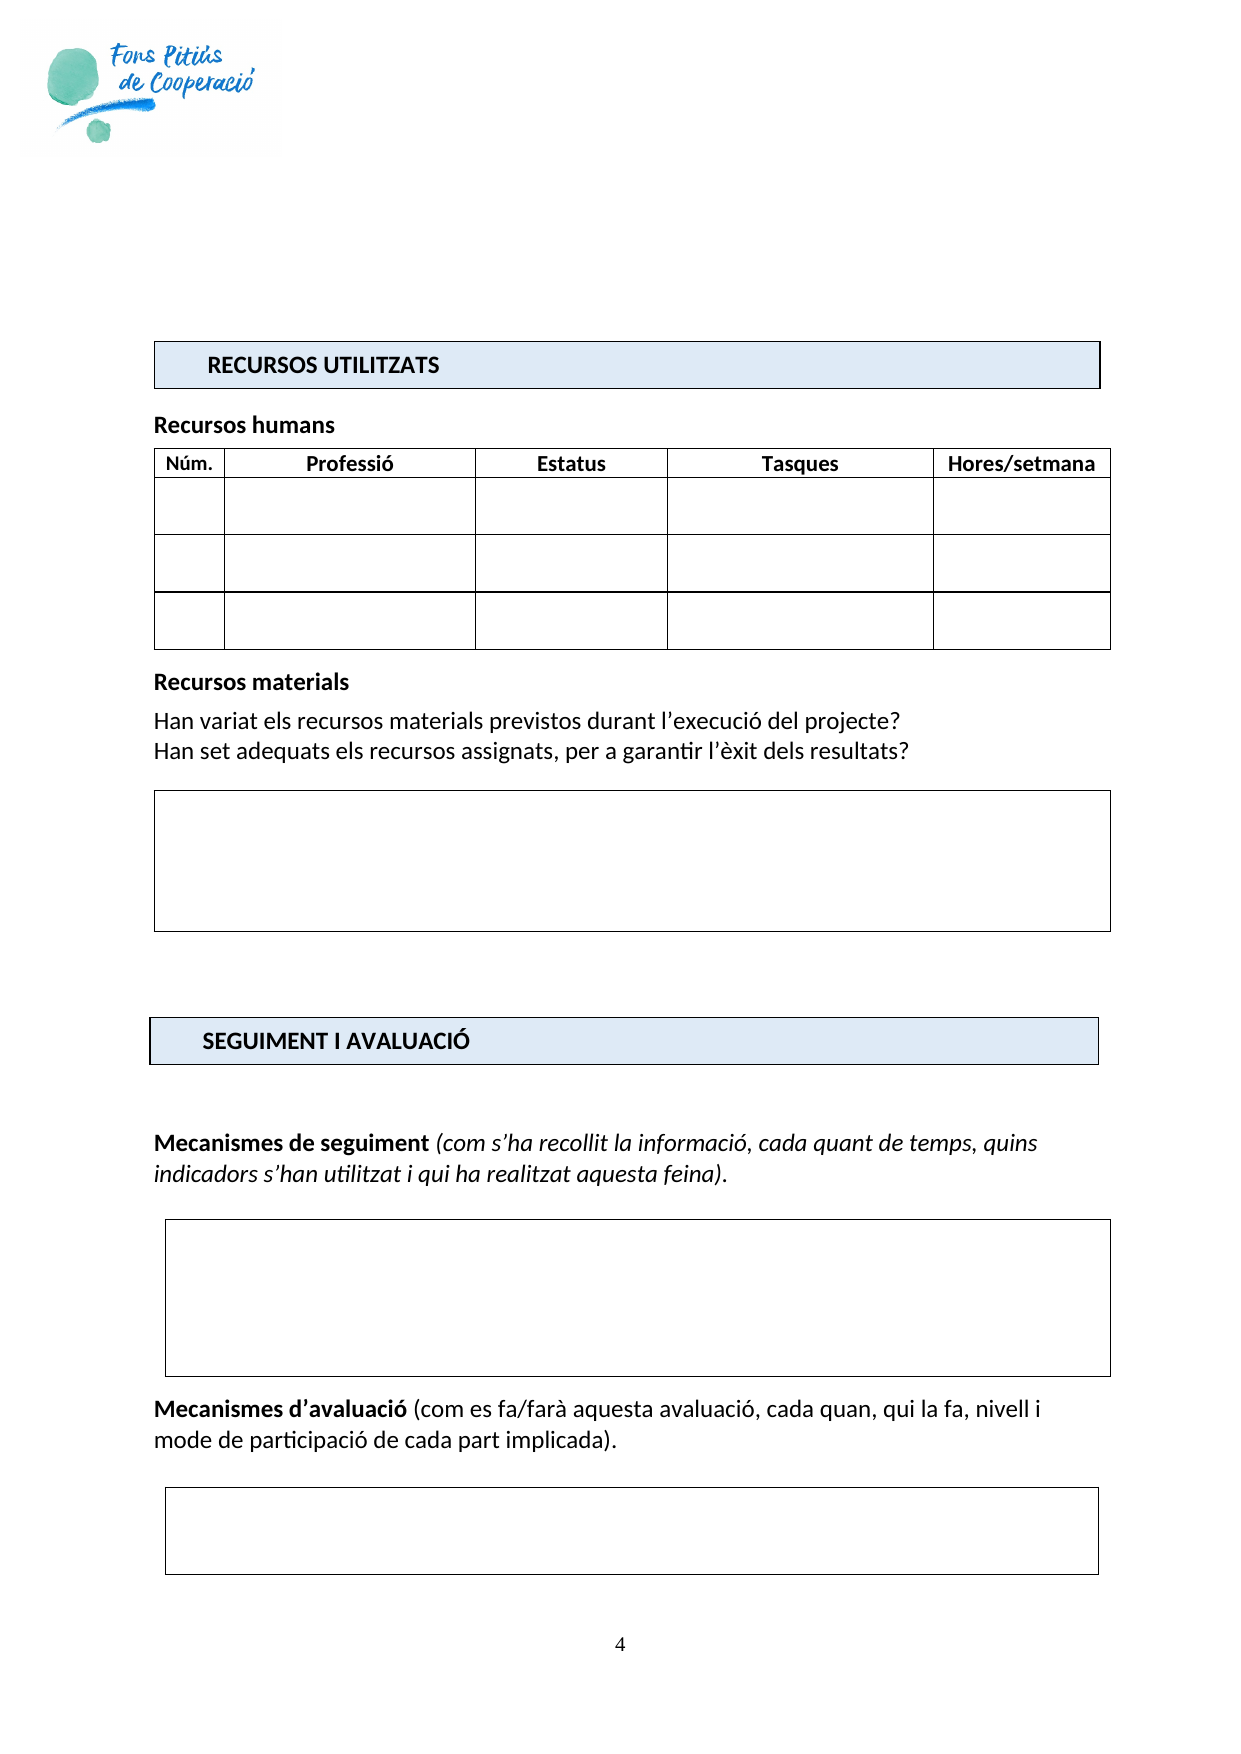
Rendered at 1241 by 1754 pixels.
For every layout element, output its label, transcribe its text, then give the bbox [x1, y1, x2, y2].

table_header Núm. [155, 449, 224, 477]
table_header [166, 1488, 1098, 1574]
table_header Hores/setmana [934, 449, 1110, 477]
table_cell [155, 593, 224, 648]
table_cell [476, 593, 667, 648]
table_cell [934, 535, 1110, 591]
text Han variat els recursos materials previstos durant l’execució del projecte? [153, 705, 1087, 736]
table_header [155, 791, 1110, 931]
text Han set adequats els recursos assignats, per a garantir l’èxit dels resultats? [153, 736, 1087, 766]
table_cell [476, 478, 667, 534]
subtitle Mecanismes d’avaluació (com es fa/farà aquesta avaluació, cada quan, qui la fa, nivell i mode de participació de cada part implicada). [153, 1393, 1087, 1454]
table_cell [668, 535, 933, 591]
table_cell [934, 478, 1110, 534]
table_header [166, 1220, 1110, 1376]
subtitle Recursos humans [153, 409, 1087, 440]
table_cell [155, 478, 224, 534]
subtitle Recursos materials [153, 666, 1087, 697]
table_cell [476, 535, 667, 591]
table_header Estatus [476, 449, 667, 477]
table_cell [225, 593, 475, 648]
table_header Tasques [668, 449, 933, 477]
table_cell [934, 593, 1110, 648]
text Mecanismes de seguiment (com s’ha recollit la informació, cada quant de temps, quins indicadors s’han utilitzat i qui ha realitzat aquesta feina). [153, 1127, 1087, 1188]
table_cell [668, 593, 933, 648]
table_cell [668, 478, 933, 534]
table_cell [155, 535, 224, 591]
table_cell [225, 535, 475, 591]
table_header Professió [225, 449, 475, 477]
table_cell [225, 478, 475, 534]
picture [19, 19, 283, 157]
